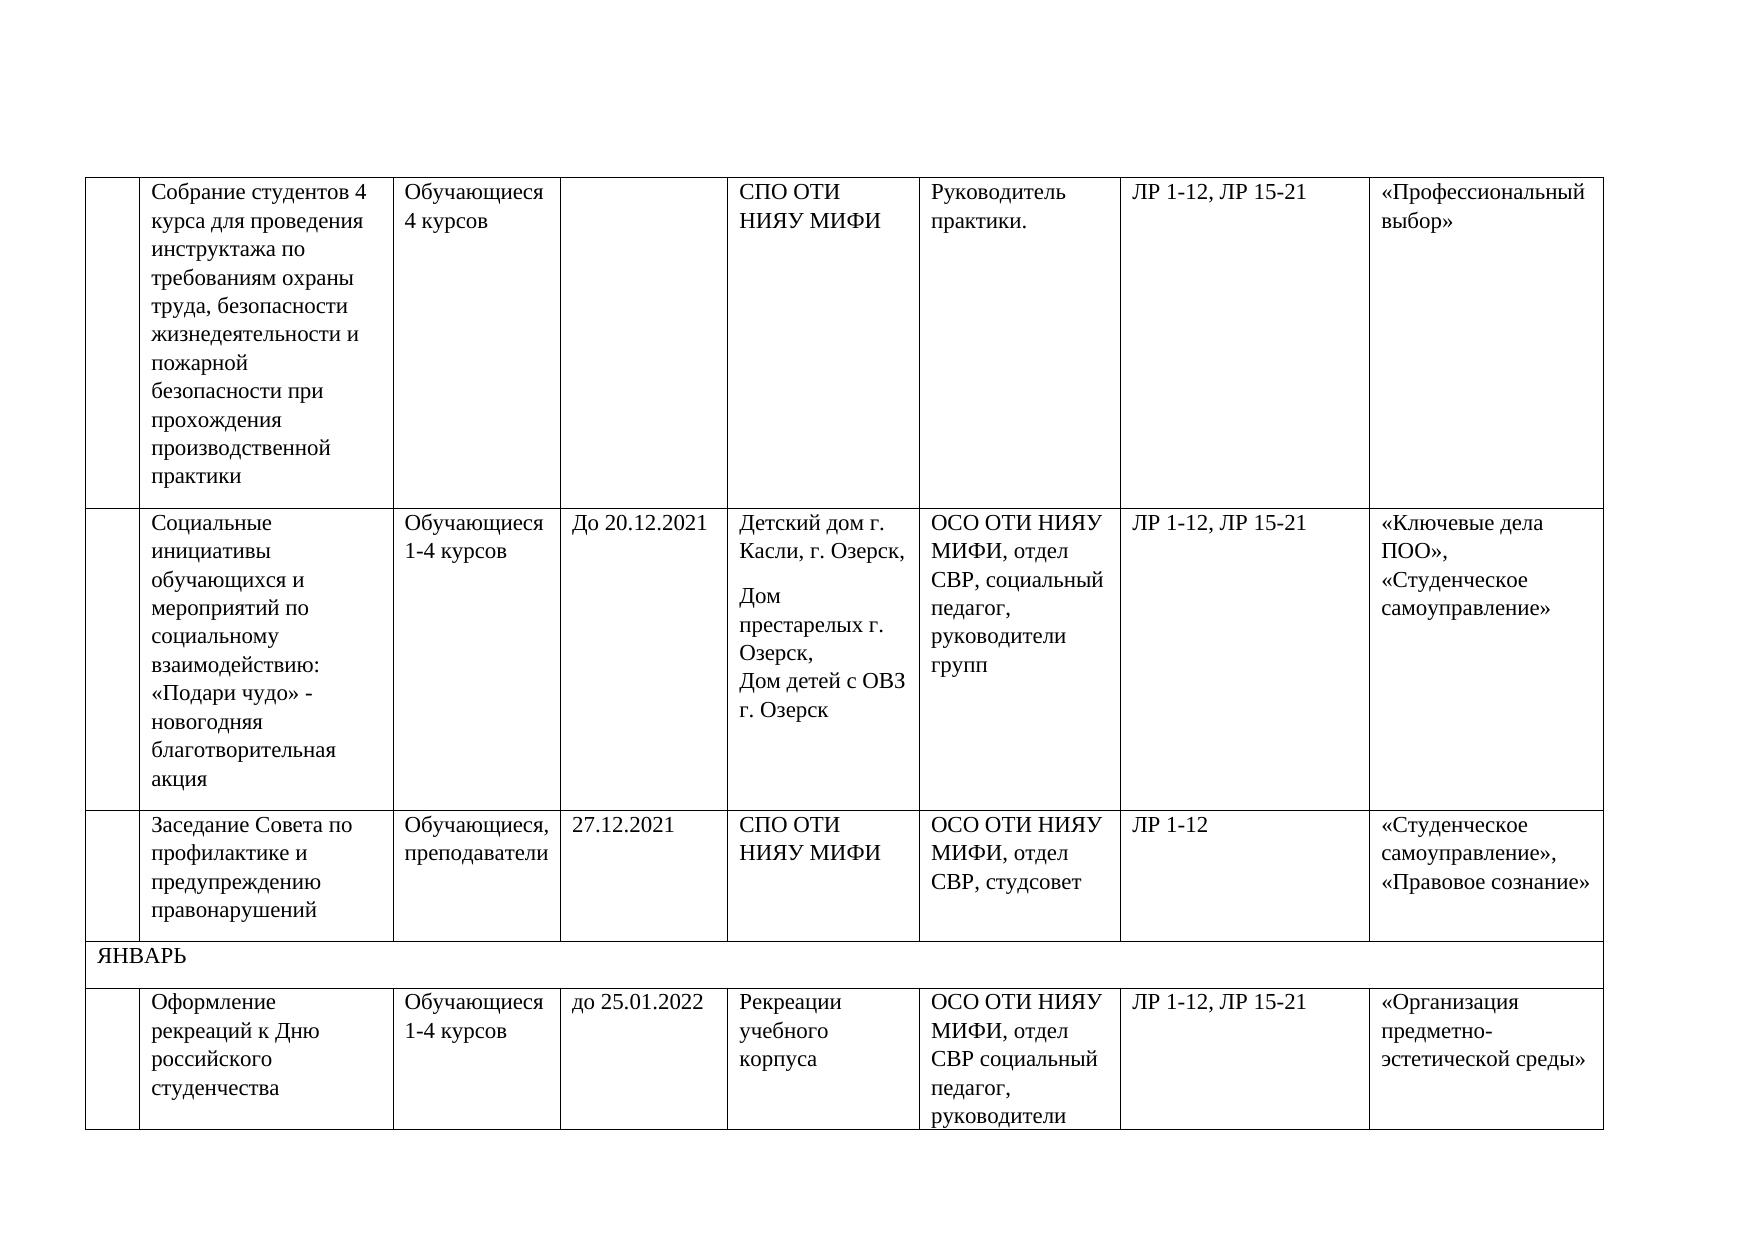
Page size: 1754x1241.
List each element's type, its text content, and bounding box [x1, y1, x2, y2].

table_cell 27.12.2021 [561, 811, 727, 941]
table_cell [394, 989, 560, 1128]
table_cell ЛР 1-12 [1121, 811, 1369, 941]
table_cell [140, 989, 393, 1128]
table_cell до 25.01.2022 [561, 989, 727, 1128]
table_cell «Студенческое самоуправление», «Правовое сознание» [1370, 811, 1603, 941]
table_cell Обучающиеся, преподаватели [394, 811, 560, 941]
table_cell ОСО ОТИ НИЯУ МИФИ, отдел СВР, социальный педагог, руководители групп [920, 509, 1120, 810]
table_cell Руководитель практики. [920, 178, 1120, 508]
table_cell Детский дом г. Касли, г. Озерск, Дом престарелых г. Озерск, Дом детей с ОВЗ г. Озерск [728, 509, 919, 810]
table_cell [1370, 989, 1603, 1128]
table_cell Обучающиеся1-4 курсов [394, 509, 560, 810]
table_cell «Ключевые дела ПОО», «Студенческое самоуправление» [1370, 509, 1603, 810]
table_cell СПО ОТИ НИЯУ МИФИ [728, 178, 919, 508]
table_cell До 20.12.2021 [561, 509, 727, 810]
table_cell Социальные инициативы обучающихся и мероприятий по социальному взаимодействию: «Подари чудо» - новогодняя благотворительная акция [140, 509, 393, 810]
table_cell Заседание Совета по профилактике и предупреждению правонарушений [140, 811, 393, 941]
table_cell [86, 509, 139, 810]
table_cell [86, 178, 139, 508]
table_cell ЯНВАРЬ [86, 942, 1603, 987]
table_cell [86, 811, 139, 941]
table_cell ЛР 1-12, ЛР 15-21 [1121, 509, 1369, 810]
table_cell Собрание студентов 4 курса для проведения инструктажа по требованиям охраны труда, безопасности жизнедеятельности и пожарной безопасности при прохождения производственной практики [140, 178, 393, 508]
table_cell ЛР 1-12, ЛР 15-21 [1121, 989, 1369, 1128]
table_cell ЛР 1-12, ЛР 15-21 [1121, 178, 1369, 508]
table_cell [920, 989, 1120, 1128]
table_cell [561, 178, 727, 508]
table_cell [728, 989, 919, 1128]
table_cell СПО ОТИ НИЯУ МИФИ [728, 811, 919, 941]
table_cell Обучающиеся 4 курсов [394, 178, 560, 508]
table_cell «Профессиональный выбор» [1370, 178, 1603, 508]
table_cell ОСО ОТИ НИЯУ МИФИ, отдел СВР, студсовет [920, 811, 1120, 941]
table_cell [86, 989, 139, 1128]
